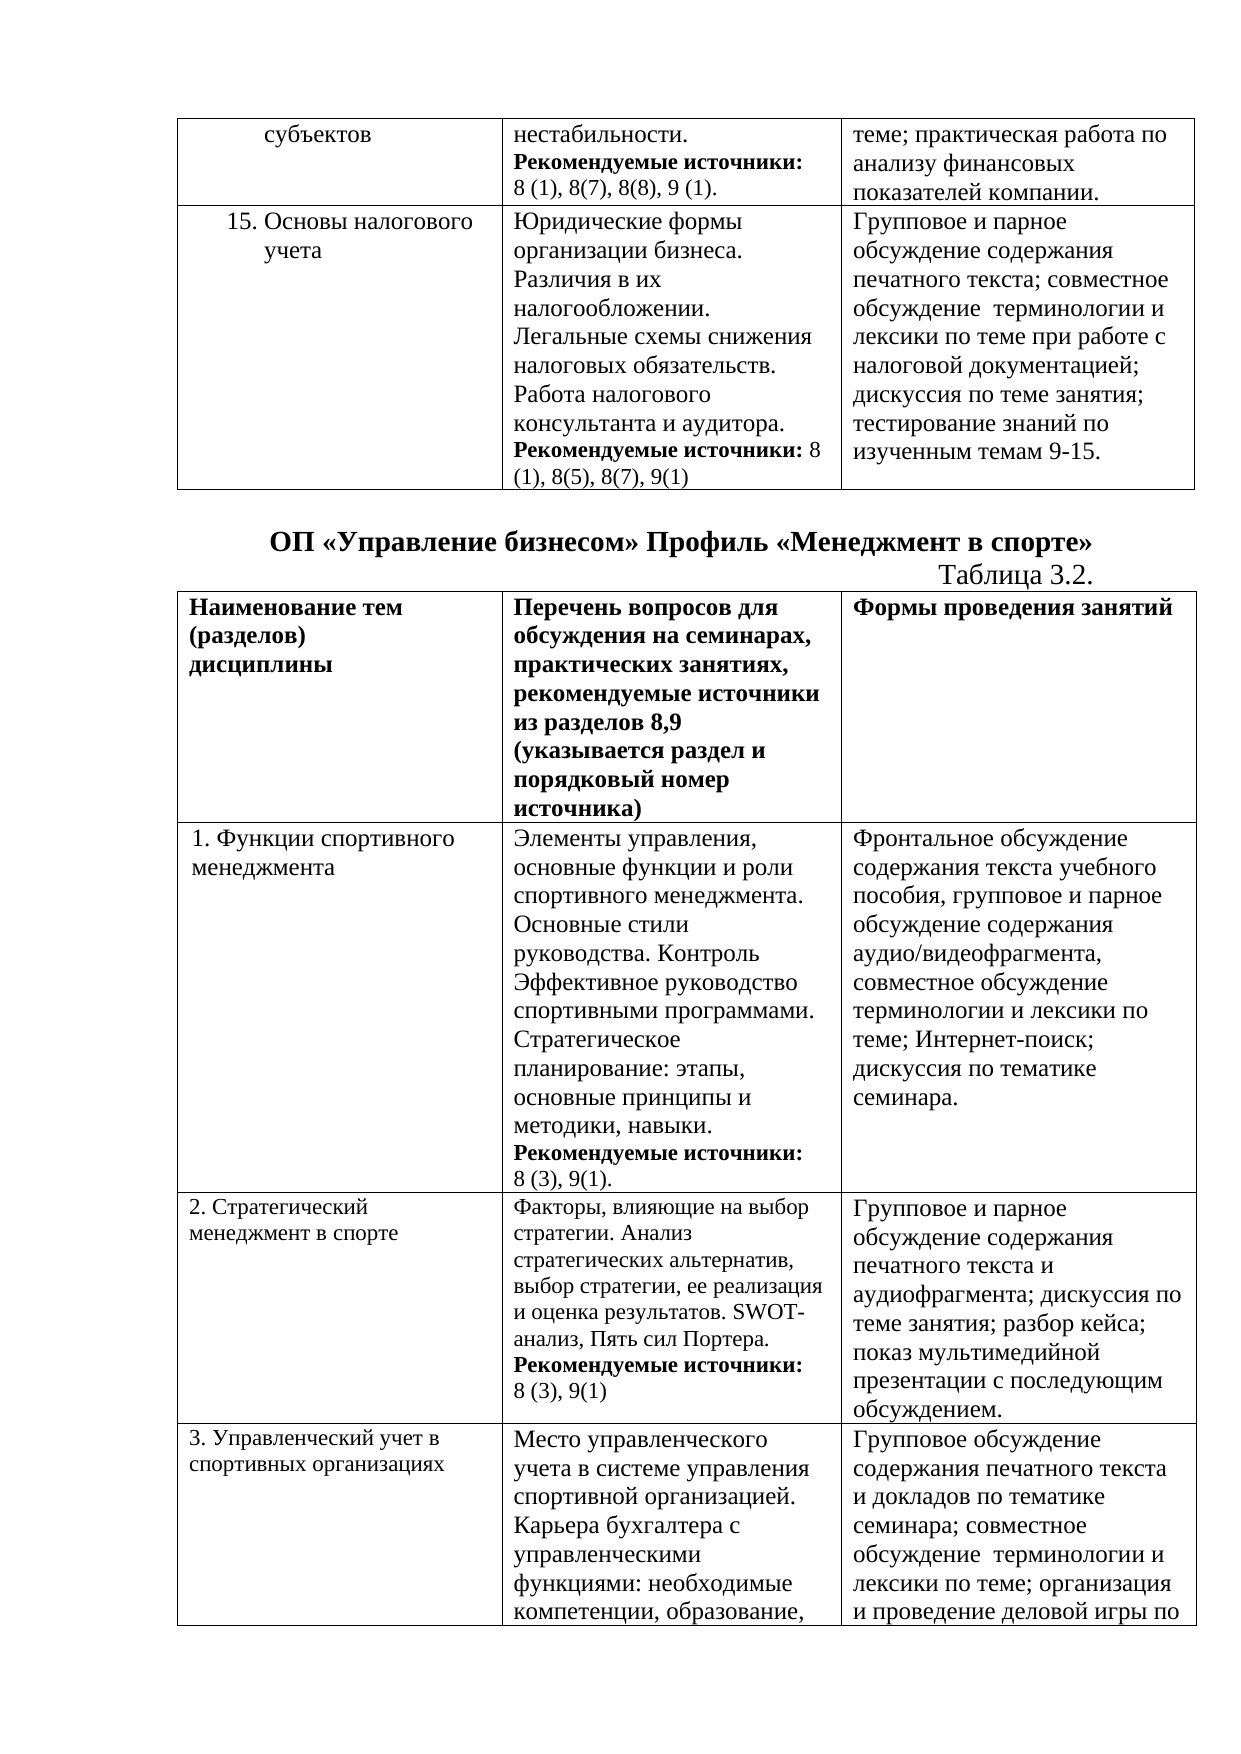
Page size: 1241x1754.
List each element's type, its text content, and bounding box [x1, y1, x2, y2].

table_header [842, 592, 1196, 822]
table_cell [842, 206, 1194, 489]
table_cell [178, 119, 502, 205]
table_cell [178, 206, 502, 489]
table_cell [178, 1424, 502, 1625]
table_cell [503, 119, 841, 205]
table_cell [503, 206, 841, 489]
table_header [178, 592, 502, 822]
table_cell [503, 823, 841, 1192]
text ОП «Управление бизнесом» Профиль «Менеджмент в спорте» Таблица 3.2. [177, 524, 1093, 591]
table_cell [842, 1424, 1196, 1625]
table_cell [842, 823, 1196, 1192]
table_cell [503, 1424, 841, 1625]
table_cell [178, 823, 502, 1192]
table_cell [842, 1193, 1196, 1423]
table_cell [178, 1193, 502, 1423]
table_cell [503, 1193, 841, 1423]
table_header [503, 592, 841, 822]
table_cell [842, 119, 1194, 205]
